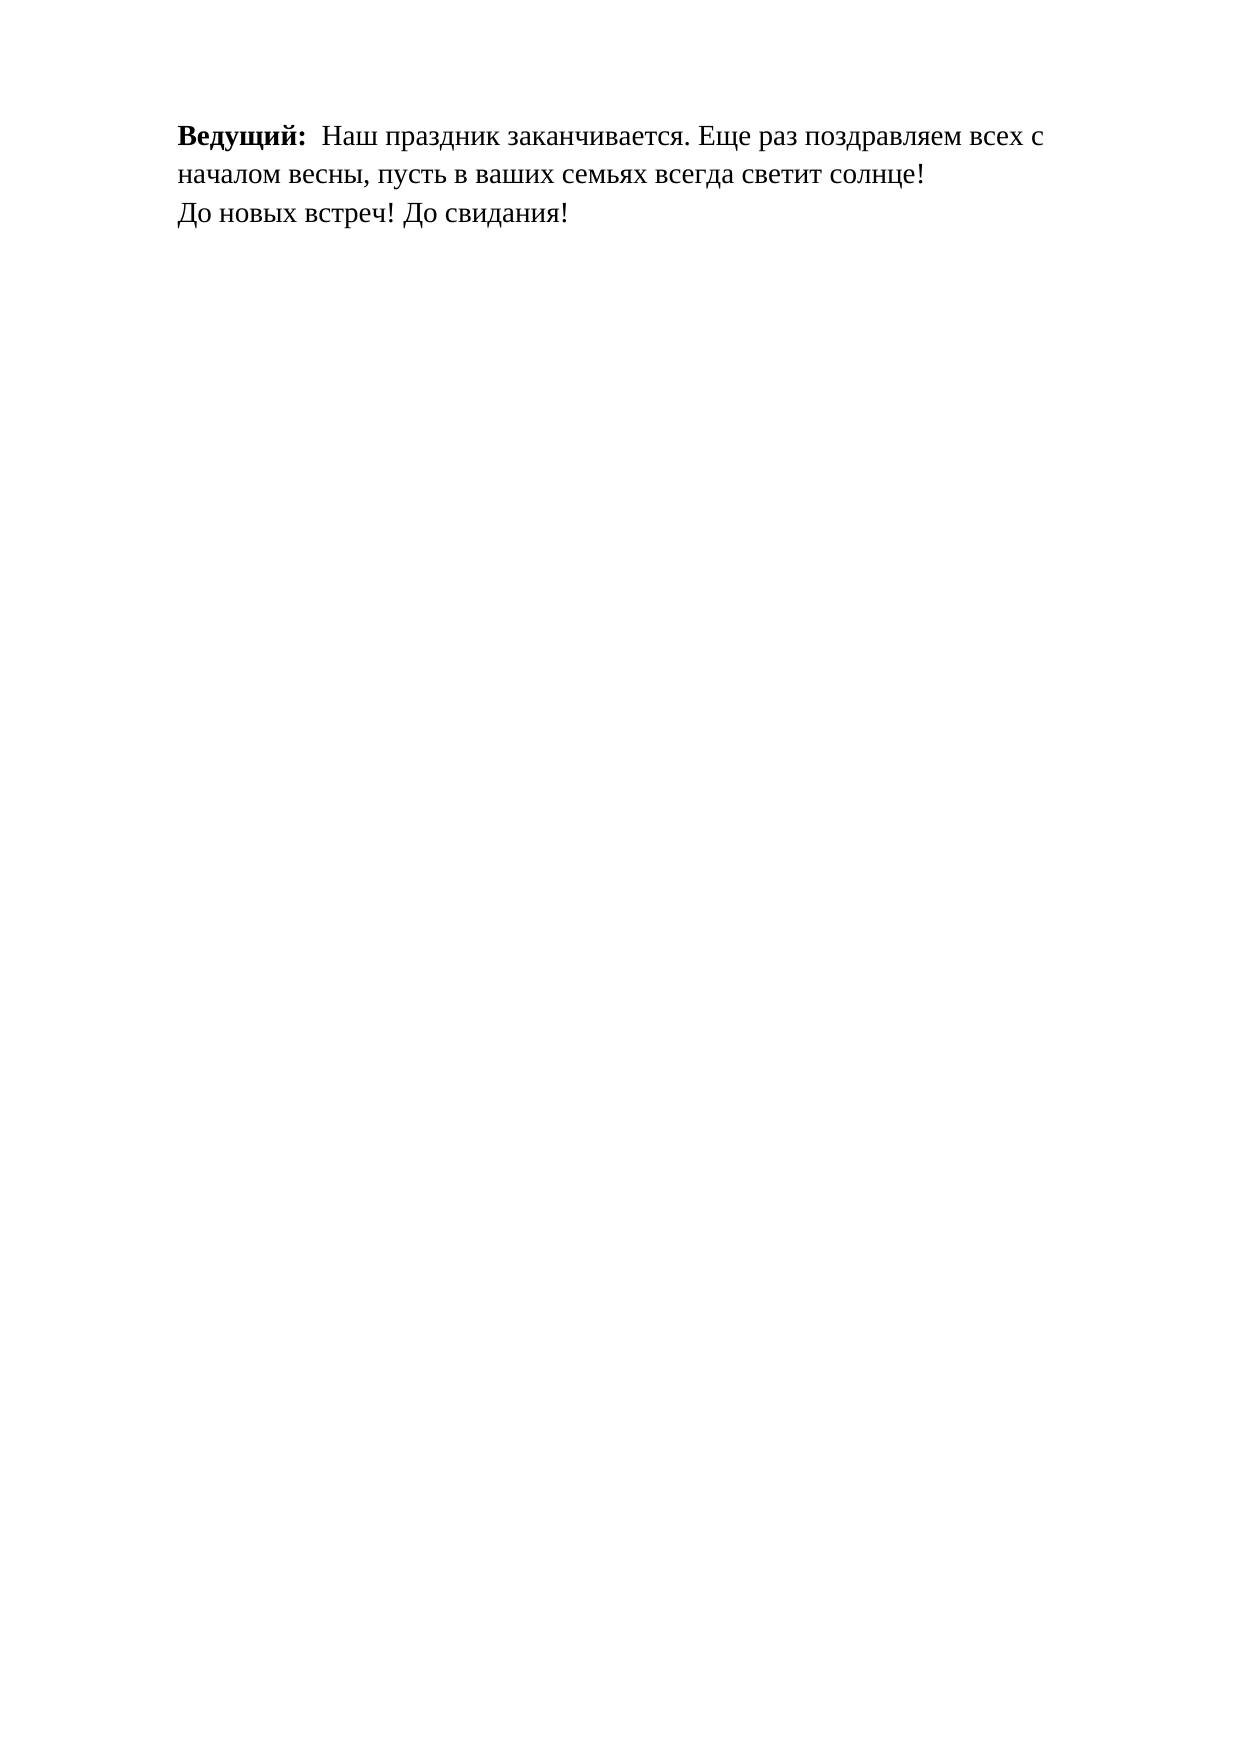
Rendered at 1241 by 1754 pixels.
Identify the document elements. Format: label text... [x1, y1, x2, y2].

text Ведущий: Наш праздник заканчивается. Еще раз поздравляем всех с началом весны, пусть в ваших семьях всегда светит солнце! До новых встреч! До свидания! [177, 118, 1152, 229]
